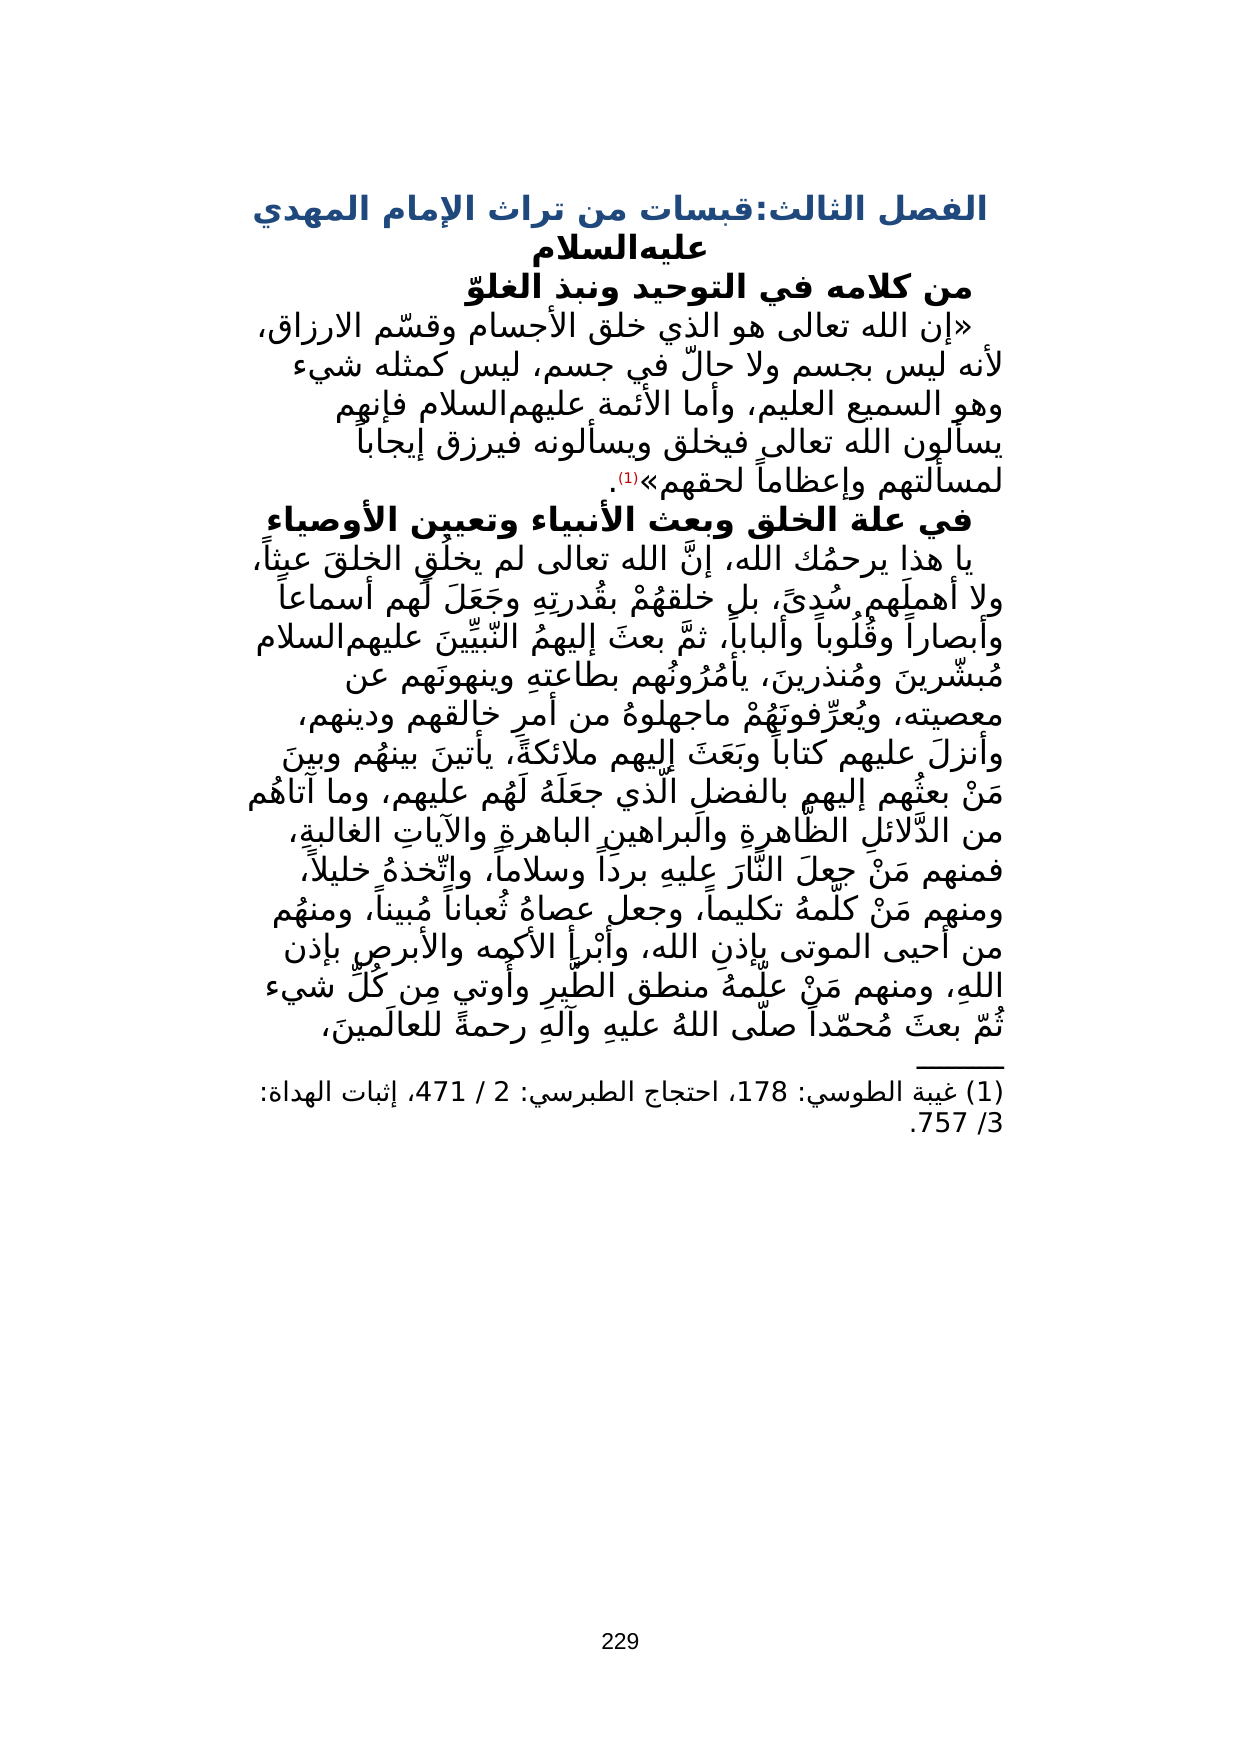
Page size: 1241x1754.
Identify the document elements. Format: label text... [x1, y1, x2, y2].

text يا هذا يرحمُك الله، إنَّ الله تعالى لم يخلُقِ الخلقَ عبثاً، ولا أهملَهم سُدىً، بل خلقهُمْ بقُدرتِهِ وجَعَلَ لَهم أسماعاً وأبصاراً وقُلُوباً وألباباً، ثمَّ بعثَ إليهمُ النّبيِّينَ عليهم‌السلام مُبشّرينَ ومُنذرينَ، يأمُرُونُهم بطاعتهِ وينهونَهم عن معصيته، ويُعرِّفونَهُمْ ماجهلوهُ من أمرِ خالقهم ودينهم، وأنزلَ عليهم كتاباً وبَعَثَ إليهم ملائكةً، يأتينَ بينهُم وبينَ مَنْ بعثُهم إليهم بالفضلِ الّذي جعَلَهُ لَهُم عليهم، وما آتاهُم من الدَّلائلِ الظَّاهرةِ والبراهينِ الباهرةِ والآياتِ الغالبةِ، فمنهم مَنْ جعلَ النَّارَ عليهِ برداً وسلاماً، واتّخذهُ خليلاً، ومنهم مَنْ كلَّمهُ تكليماً، وجعل عصاهُ ثُعباناً مُبيناً، ومنهُم من أحيى الموتى بإذنِ الله، وأبْرأ الأكمه والأبرص بإذن اللهِ، ومنهم مَنْ علّمهُ منطق الطَّيرِ وأُوتي مِن كُلِّ شيء ثُمّ بعثَ مُحمّداً صلّى اللهُ عليهِ وآلهِ رحمةً للعالَمينَ، [236, 539, 1004, 1044]
text ـــــــــــ [236, 1044, 1004, 1076]
subtitle الفصل الثالث:قبسات من تراث الإمام المهدي عليه‌السلام [236, 190, 1004, 267]
text من كلامه في التوحيد ونبذ الغلوّ [236, 267, 1004, 306]
text في علة الخلق وبعث الأنبياء وتعيين الأوصياء [236, 501, 1004, 539]
text «إن الله تعالى هو الذي خلق الأجسام وقسّم الارزاق، لأنه ليس بجسم ولا حالّ في جسم، ليس كمثله شيء وهو السميع العليم، وأما الأئمة عليهم‌السلام فإنهم يسألون الله تعالى فيخلق ويسألونه فيرزق إيجاباً لمسألتهم وإعظاماً لحقهم»(1). [236, 306, 1004, 501]
text (1) غيبة الطوسي: 178، احتجاج الطبرسي: 2 / 471، إثبات الهداة: 3/ 757. [236, 1076, 1004, 1139]
